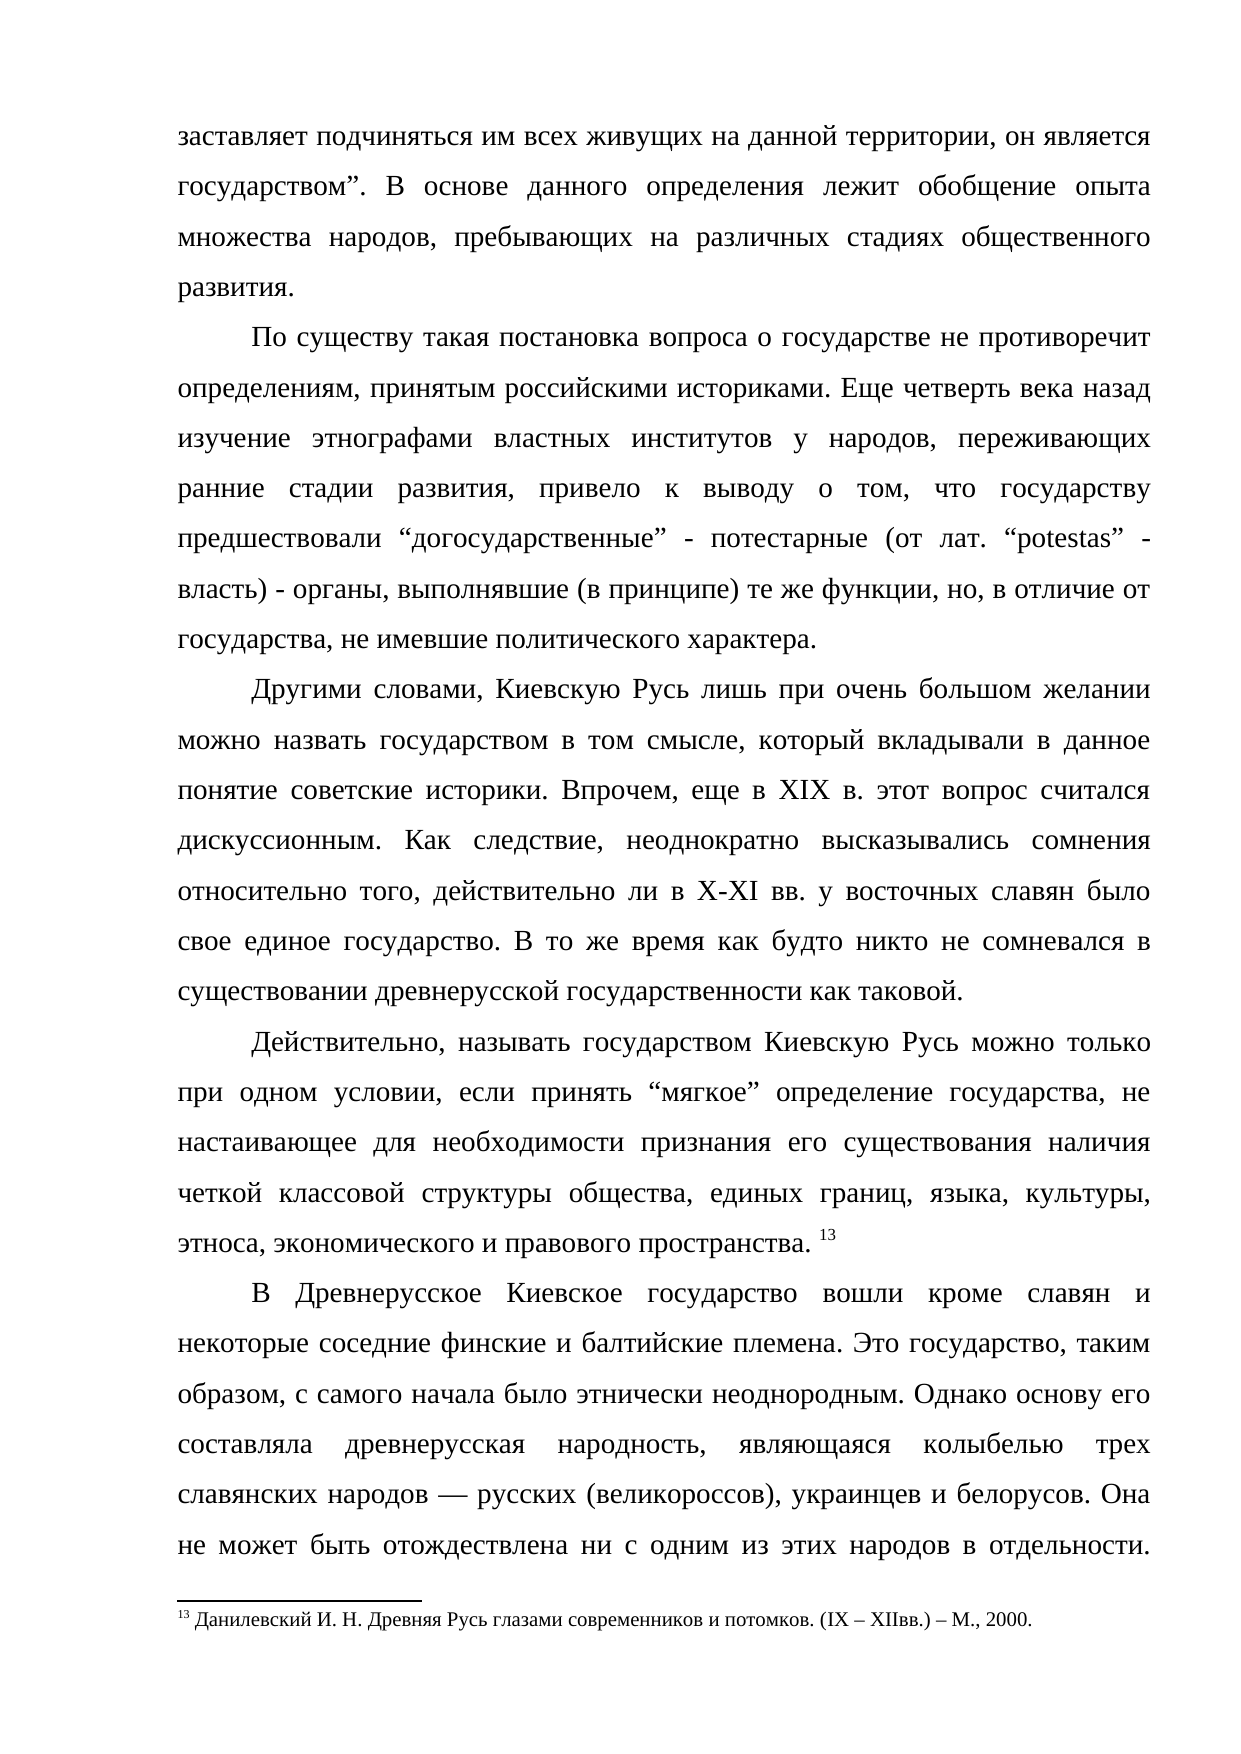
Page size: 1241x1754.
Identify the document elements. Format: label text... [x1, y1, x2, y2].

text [177, 118, 1152, 303]
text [177, 1275, 1152, 1560]
text Другими словами, Киевскую Русь лишь при очень большом желании можно назвать государством в том смысле, который вкладывали в данное понятие советские историки. Впрочем, еще в XIX в. этот вопрос считался дискуссионным. Как следствие, неоднократно высказывались сомнения относительно того, действительно ли в X-XI вв. у восточных славян было свое единое государство. В то же время как будто никто не сомневался в существовании древнерусской государственности как таковой. [177, 672, 1152, 1007]
text По существу такая постановка вопроса о государстве не противоречит определениям, принятым российскими историками. Еще четверть века назад изучение этнографами властных институтов у народов, переживающих ранние стадии развития, привело к выводу о том, что государству предшествовали “догосударственные” - потестарные (от лат. “potestas” - власть) - органы, выполнявшие (в принципе) те же функции, но, в отличие от государства, не имевшие политического характера. [177, 319, 1152, 655]
text Действительно, называть государством Киевскую Русь можно только при одном условии, если принять “мягкое” определение государства, не настаивающее для необходимости признания его существования наличия четкой классовой структуры общества, единых границ, языка, культуры, этноса, экономического и правового пространства. [177, 1024, 1152, 1258]
